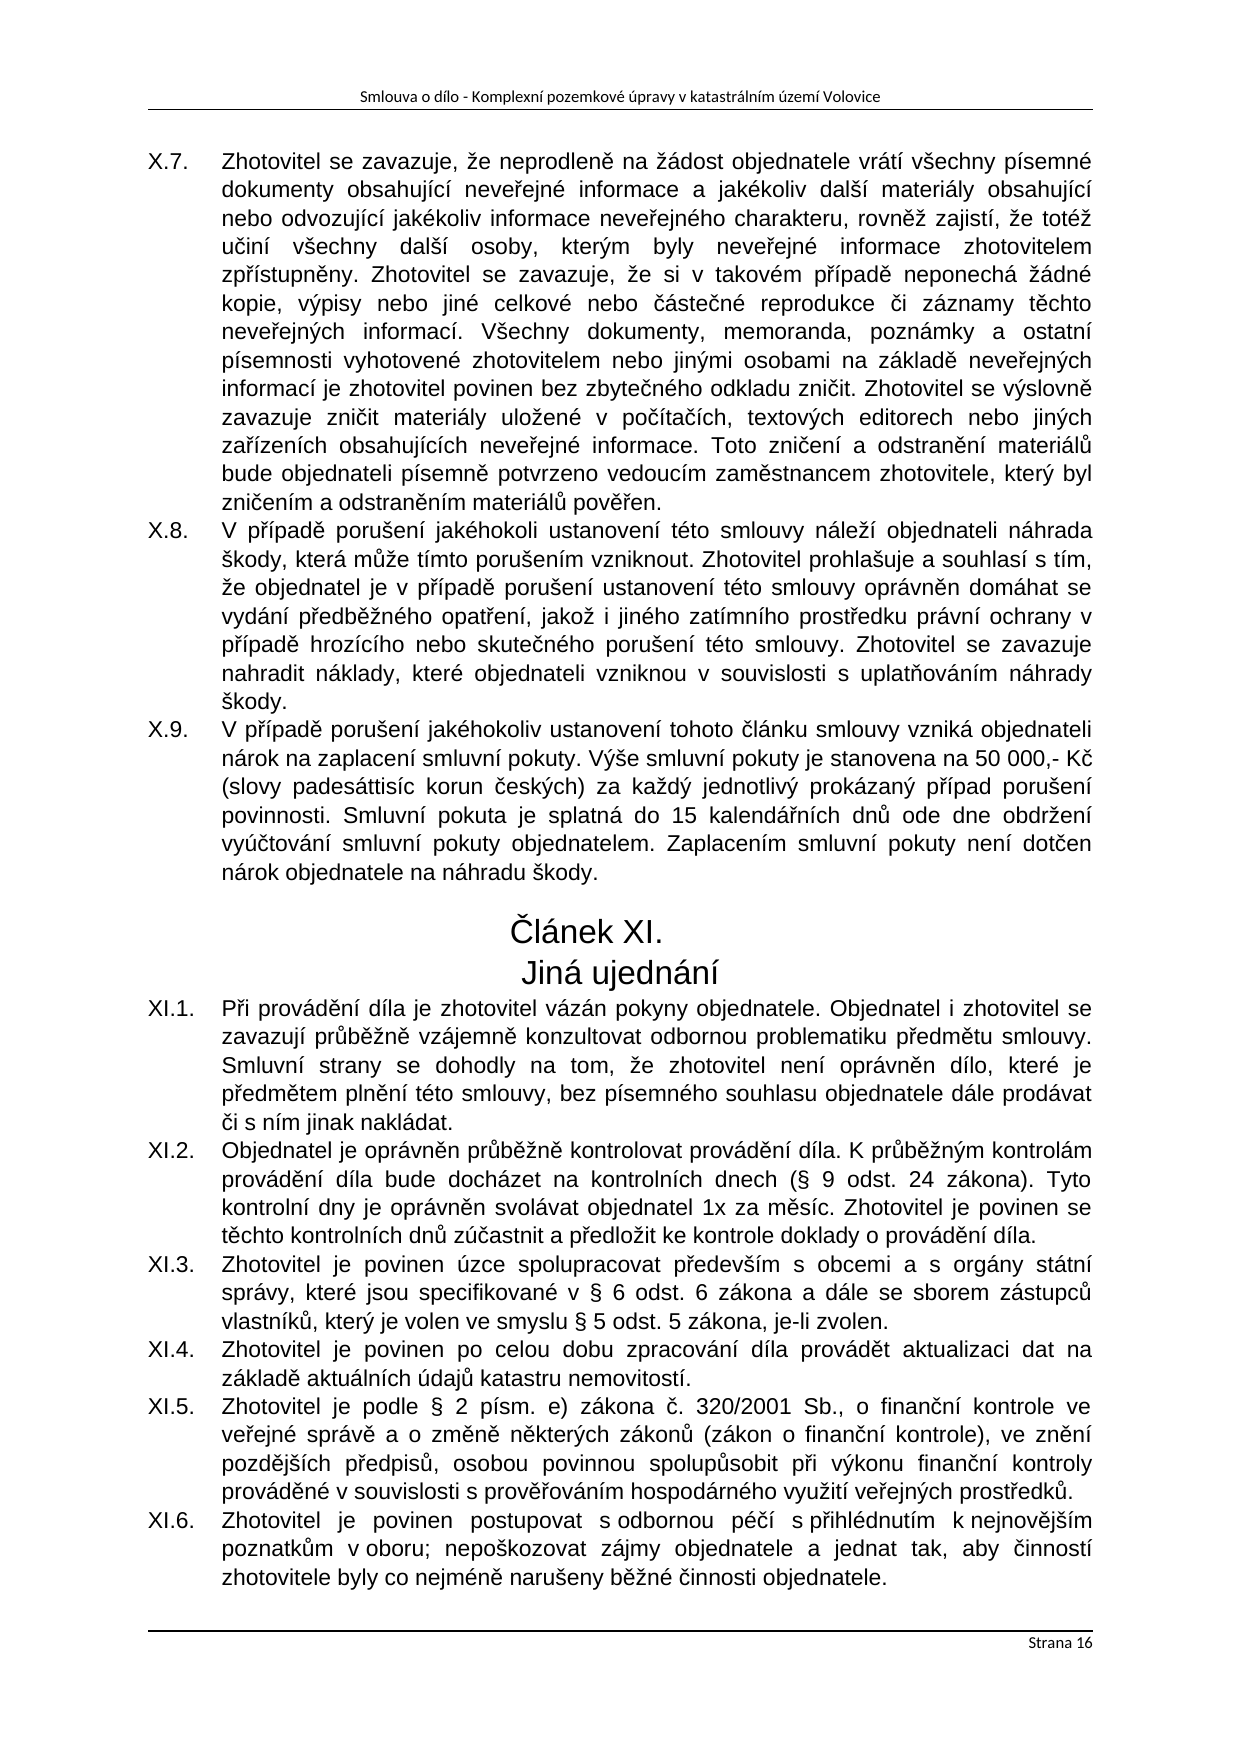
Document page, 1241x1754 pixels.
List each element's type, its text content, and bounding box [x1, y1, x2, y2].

list Objednatel je oprávněn průběžně kontrolovat provádění díla. K průběžným kontrolám provádění díla bude docházet na kontrolních dnech (§ 9 odst. 24 zákona). Tyto kontrolní dny je oprávněn svolávat objednatel 1x za měsíc. Zhotovitel je povinen se těchto kontrolních dnů zúčastnit a předložit ke kontrole doklady o provádění díla. [148, 1137, 1093, 1249]
list Zhotovitel se zavazuje, že neprodleně na žádost objednatele vrátí všechny písemné dokumenty obsahující neveřejné informace a jakékoliv další materiály obsahující nebo odvozující jakékoliv informace neveřejného charakteru, rovněž zajistí, že totéž učiní všechny další osoby, kterým byly neveřejné informace zhotovitelem zpřístupněny. Zhotovitel se zavazuje, že si v takovém případě neponechá žádné kopie, výpisy nebo jiné celkové nebo částečné reprodukce či záznamy těchto neveřejných informací. Všechny dokumenty, memoranda, poznámky a ostatní písemnosti vyhotovené zhotovitelem nebo jinými osobami na základě neveřejných informací je zhotovitel povinen bez zbytečného odkladu zničit. Zhotovitel se výslovně zavazuje zničit materiály uložené v počítačích, textových editorech nebo jiných zařízeních obsahujících neveřejné informace. Toto zničení a odstranění materiálů bude objednateli písemně potvrzeno vedoucím zaměstnancem zhotovitele, který byl zničením a odstraněním materiálů pověřen. [148, 148, 1093, 515]
list Při provádění díla je zhotovitel vázán pokyny objednatele. Objednatel i zhotovitel se zavazují průběžně vzájemně konzultovat odbornou problematiku předmětu smlouvy. Smluvní strany se dohodly na tom, že zhotovitel není oprávněn dílo, které je předmětem plnění této smlouvy, bez písemného souhlasu objednatele dále prodávat či s ním jinak nakládat. [148, 995, 1093, 1135]
list Zhotovitel je povinen postupovat s odbornou péčí s přihlédnutím k nejnovějším poznatkům v oboru; nepoškozovat zájmy objednatele a jednat tak, aby činností zhotovitele byly co nejméně narušeny běžné činnosti objednatele. [148, 1507, 1093, 1590]
list V případě porušení jakéhokoli ustanovení této smlouvy náleží objednateli náhrada škody, která může tímto porušením vzniknout. Zhotovitel prohlašuje a souhlasí s tím, že objednatel je v případě porušení ustanovení této smlouvy oprávněn domáhat se vydání předběžného opatření, jakož i jiného zatímního prostředku právní ochrany v případě hrozícího nebo skutečného porušení této smlouvy. Zhotovitel se zavazuje nahradit náklady, které objednateli vzniknou v souvislosti s uplatňováním náhrady škody. [148, 517, 1093, 714]
list V případě porušení jakéhokoliv ustanovení tohoto článku smlouvy vzniká objednateli nárok na zaplacení smluvní pokuty. Výše smluvní pokuty je stanovena na 50 000,- Kč (slovy padesáttisíc korun českých) za každý jednotlivý prokázaný případ porušení povinnosti. Smluvní pokuta je splatná do 15 kalendářních dnů ode dne obdržení vyúčtování smluvní pokuty objednatelem. Zaplacením smluvní pokuty není dotčen nárok objednatele na náhradu škody. [148, 716, 1093, 885]
list Zhotovitel je podle § 2 písm. e) zákona č. 320/2001 Sb., o finanční kontrole ve veřejné správě a o změně některých zákonů (zákon o finanční kontrole), ve znění pozdějších předpisů, osobou povinnou spolupůsobit při výkonu finanční kontroly prováděné v souvislosti s prověřováním hospodárného využití veřejných prostředků. [148, 1393, 1093, 1505]
list Zhotovitel je povinen po celou dobu zpracování díla provádět aktualizaci dat na základě aktuálních údajů katastru nemovitostí. [148, 1336, 1093, 1391]
subtitle Jiná ujednání [148, 912, 1093, 992]
list Zhotovitel je povinen úzce spolupracovat především s obcemi a s orgány státní správy, které jsou specifikované v § 6 odst. 6 zákona a dále se sborem zástupců vlastníků, který je volen ve smyslu § 5 odst. 5 zákona, je-li zvolen. [148, 1251, 1093, 1334]
